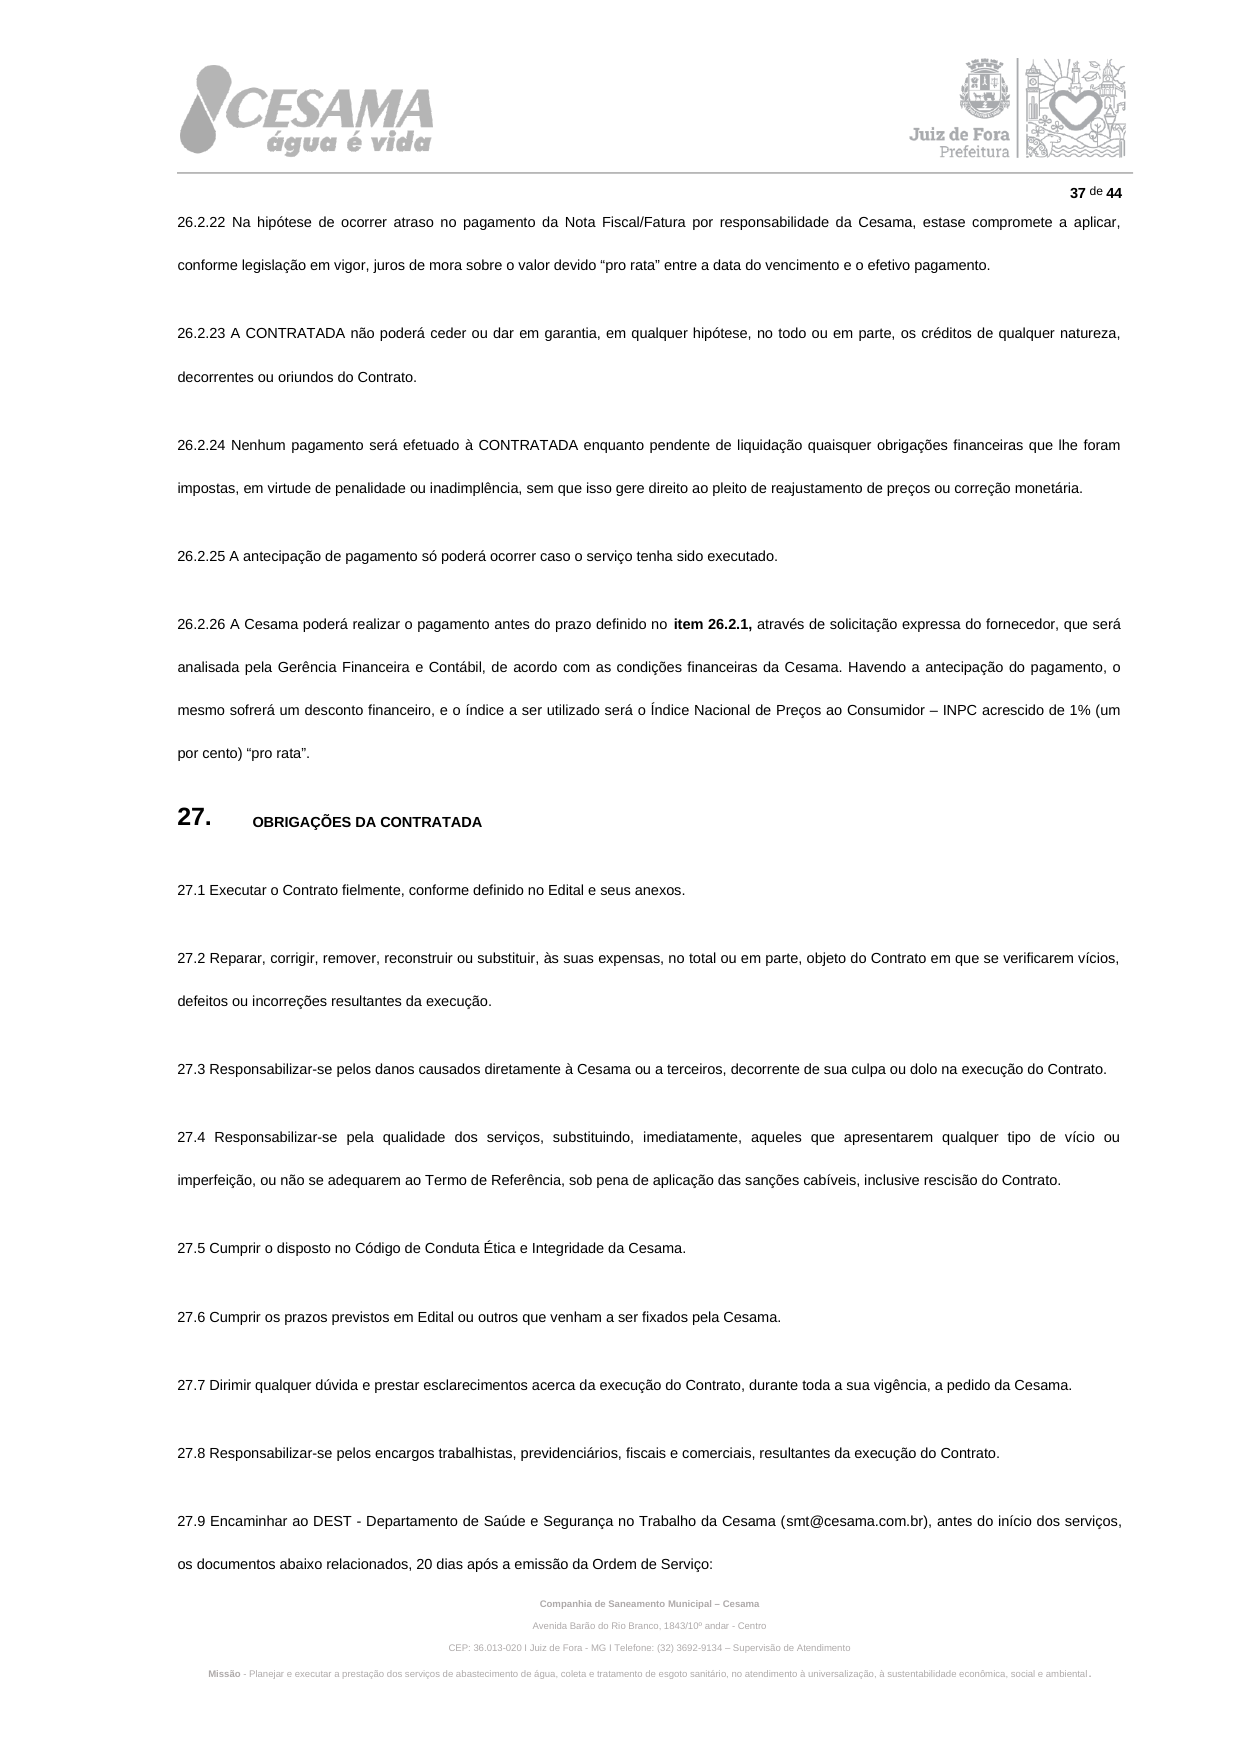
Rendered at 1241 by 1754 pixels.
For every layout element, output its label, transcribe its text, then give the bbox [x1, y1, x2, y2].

text 27.7 Dirimir qualquer dúvida e prestar esclarecimentos acerca da execução do Contrato, durante toda a sua vigência, a pedido da Cesama. [177, 1365, 1122, 1393]
text 26.2.24 Nenhum pagamento será efetuado à CONTRATADA enquanto pendente de liquidação quaisquer obrigações financeiras que lhe foram impostas, em virtude de penalidade ou inadimplência, sem que isso gere direito ao pleito de reajustamento de preços ou correção monetária. [177, 425, 1122, 497]
text 27.3 Responsabilizar-se pelos danos causados diretamente à Cesama ou a terceiros, decorrente de sua culpa ou dolo na execução do Contrato. [177, 1049, 1122, 1078]
picture [177, 58, 1134, 174]
list OBRIGAÇÕES DA CONTRATADA [177, 802, 1122, 830]
text 27.5 Cumprir o disposto no Código de Conduta Ética e Integridade da Cesama. [177, 1228, 1122, 1257]
text 27.2 Reparar, corrigir, remover, reconstruir ou substituir, às suas expensas, no total ou em parte, objeto do Contrato em que se verificarem vícios, defeitos ou incorreções resultantes da execução. [177, 938, 1122, 1010]
text 27.9 Encaminhar ao DEST - Departamento de Saúde e Segurança no Trabalho da Cesama (smt@cesama.com.br), antes do início dos serviços, os documentos abaixo relacionados, 20 dias após a emissão da Ordem de Serviço: [177, 1501, 1122, 1573]
text 27.1 Executar o Contrato fielmente, conforme definido no Edital e seus anexos. [177, 870, 1122, 898]
text 26.2.22 Na hipótese de ocorrer atraso no pagamento da Nota Fiscal/Fatura por responsabilidade da Cesama, estase compromete a aplicar, conforme legislação em vigor, juros de mora sobre o valor devido “pro rata” entre a data do vencimento e o efetivo pagamento. [177, 202, 1122, 274]
text 27.6 Cumprir os prazos previstos em Edital ou outros que venham a ser fixados pela Cesama. [177, 1297, 1122, 1325]
text 27.4 Responsabilizar-se pela qualidade dos serviços, substituindo, imediatamente, aqueles que apresentarem qualquer tipo de vício ou imperfeição, ou não se adequarem ao Termo de Referência, sob pena de aplicação das sanções cabíveis, inclusive rescisão do Contrato. [177, 1117, 1122, 1189]
text 27.8 Responsabilizar-se pelos encargos trabalhistas, previdenciários, fiscais e comerciais, resultantes da execução do Contrato. [177, 1433, 1122, 1462]
text 26.2.23 A CONTRATADA não poderá ceder ou dar em garantia, em qualquer hipótese, no todo ou em parte, os créditos de qualquer natureza, decorrentes ou oriundos do Contrato. [177, 313, 1122, 385]
text 26.2.25 A antecipação de pagamento só poderá ocorrer caso o serviço tenha sido executado. [177, 536, 1122, 565]
text 26.2.26 A Cesama poderá realizar o pagamento antes do prazo definido no item 26.2.1, através de solicitação expressa do fornecedor, que será analisada pela Gerência Financeira e Contábil, de acordo com as condições financeiras da Cesama. Havendo a antecipação do pagamento, o mesmo sofrerá um desconto financeiro, e o índice a ser utilizado será o Índice Nacional de Preços ao Consumidor – INPC acrescido de 1% (um por cento) “pro rata”. [177, 604, 1122, 762]
